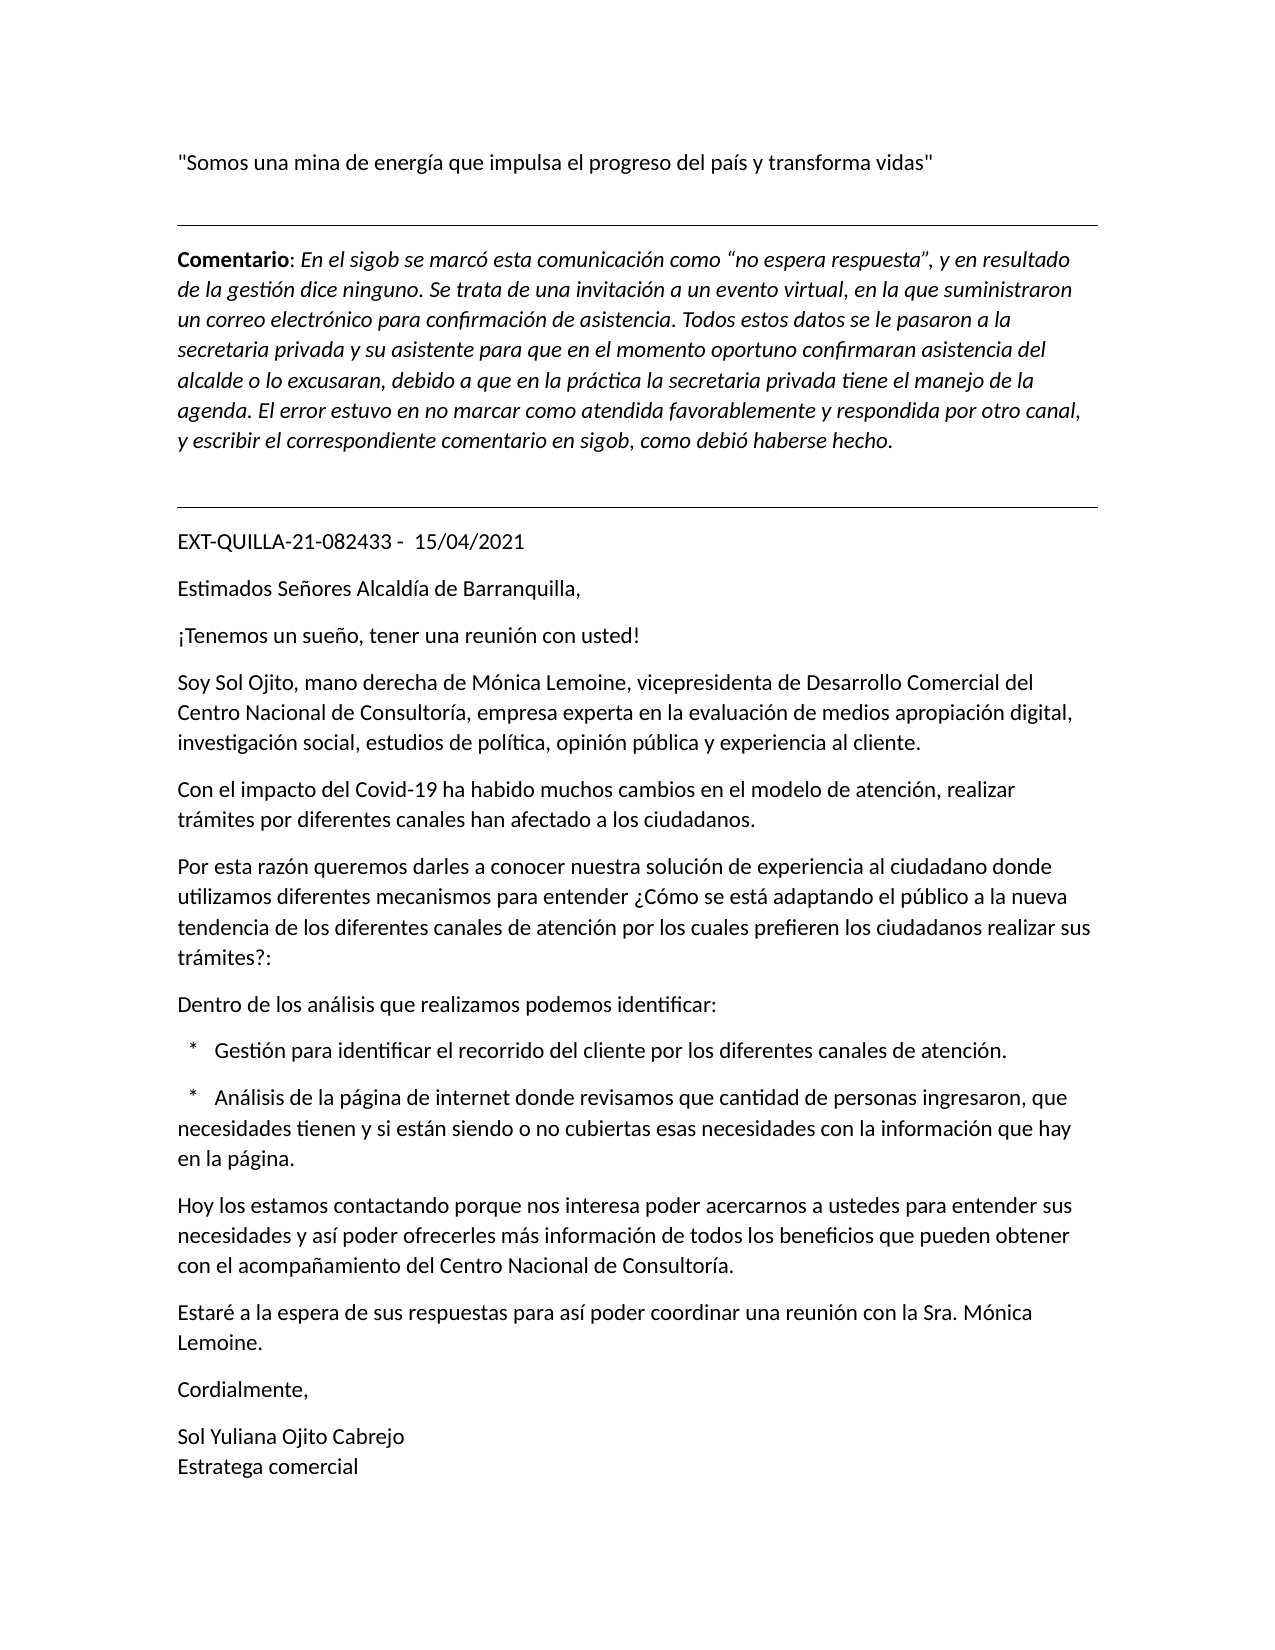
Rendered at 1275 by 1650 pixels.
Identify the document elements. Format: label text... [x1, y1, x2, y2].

text Estaré a la espera de sus respuestas para así poder coordinar una reunión con la Sra. Mónica Lemoine. [177, 1298, 1098, 1356]
text Soy Sol Ojito, mano derecha de Mónica Lemoine, vicepresidenta de Desarrollo Comercial del Centro Nacional de Consultoría, empresa experta en la evaluación de medios apropiación digital, investigación social, estudios de política, opinión pública y experiencia al cliente. [177, 668, 1098, 756]
text Cordialmente, [177, 1375, 1098, 1403]
text "Somos una mina de energía que impulsa el progreso del país y transforma vidas" [177, 148, 1098, 176]
text * Análisis de la página de internet donde revisamos que cantidad de personas ingresaron, que necesidades tienen y si están siendo o no cubiertas esas necesidades con la información que hay en la página. [177, 1083, 1098, 1172]
text Estratega comercial [177, 1452, 1098, 1480]
text EXT-QUILLA-21-082433 - 15/04/2021 [177, 527, 1098, 555]
text Sol Yuliana Ojito Cabrejo [177, 1422, 1098, 1450]
text Hoy los estamos contactando porque nos interesa poder acercarnos a ustedes para entender sus necesidades y así poder ofrecerles más información de todos los beneficios que pueden obtener con el acompañamiento del Centro Nacional de Consultoría. [177, 1191, 1098, 1279]
text Por esta razón queremos darles a conocer nuestra solución de experiencia al ciudadano donde utilizamos diferentes mecanismos para entender ¿Cómo se está adaptando el público a la nueva tendencia de los diferentes canales de atención por los cuales prefieren los ciudadanos realizar sus trámites?: [177, 852, 1098, 971]
text Con el impacto del Covid-19 ha habido muchos cambios en el modelo de atención, realizar trámites por diferentes canales han afectado a los ciudadanos. [177, 775, 1098, 833]
text * Gestión para identificar el recorrido del cliente por los diferentes canales de atención. [177, 1037, 1098, 1065]
text Comentario: En el sigob se marcó esta comunicación como “no espera respuesta”, y en resultado de la gestión dice ninguno. Se trata de una invitación a un evento virtual, en la que suministraron un correo electrónico para confirmación de asistencia. Todos estos datos se le pasaron a la secretaria privada y su asistente para que en el momento oportuno confirmaran asistencia del alcalde o lo excusaran, debido a que en la práctica la secretaria privada tiene el manejo de la agenda. El error estuvo en no marcar como atendida favorablemente y respondida por otro canal, y escribir el correspondiente comentario en sigob, como debió haberse hecho. [177, 245, 1098, 458]
text Estimados Señores Alcaldía de Barranquilla, [177, 574, 1098, 602]
text Dentro de los análisis que realizamos podemos identificar: [177, 990, 1098, 1018]
text ¡Tenemos un sueño, tener una reunión con usted! [177, 621, 1098, 649]
